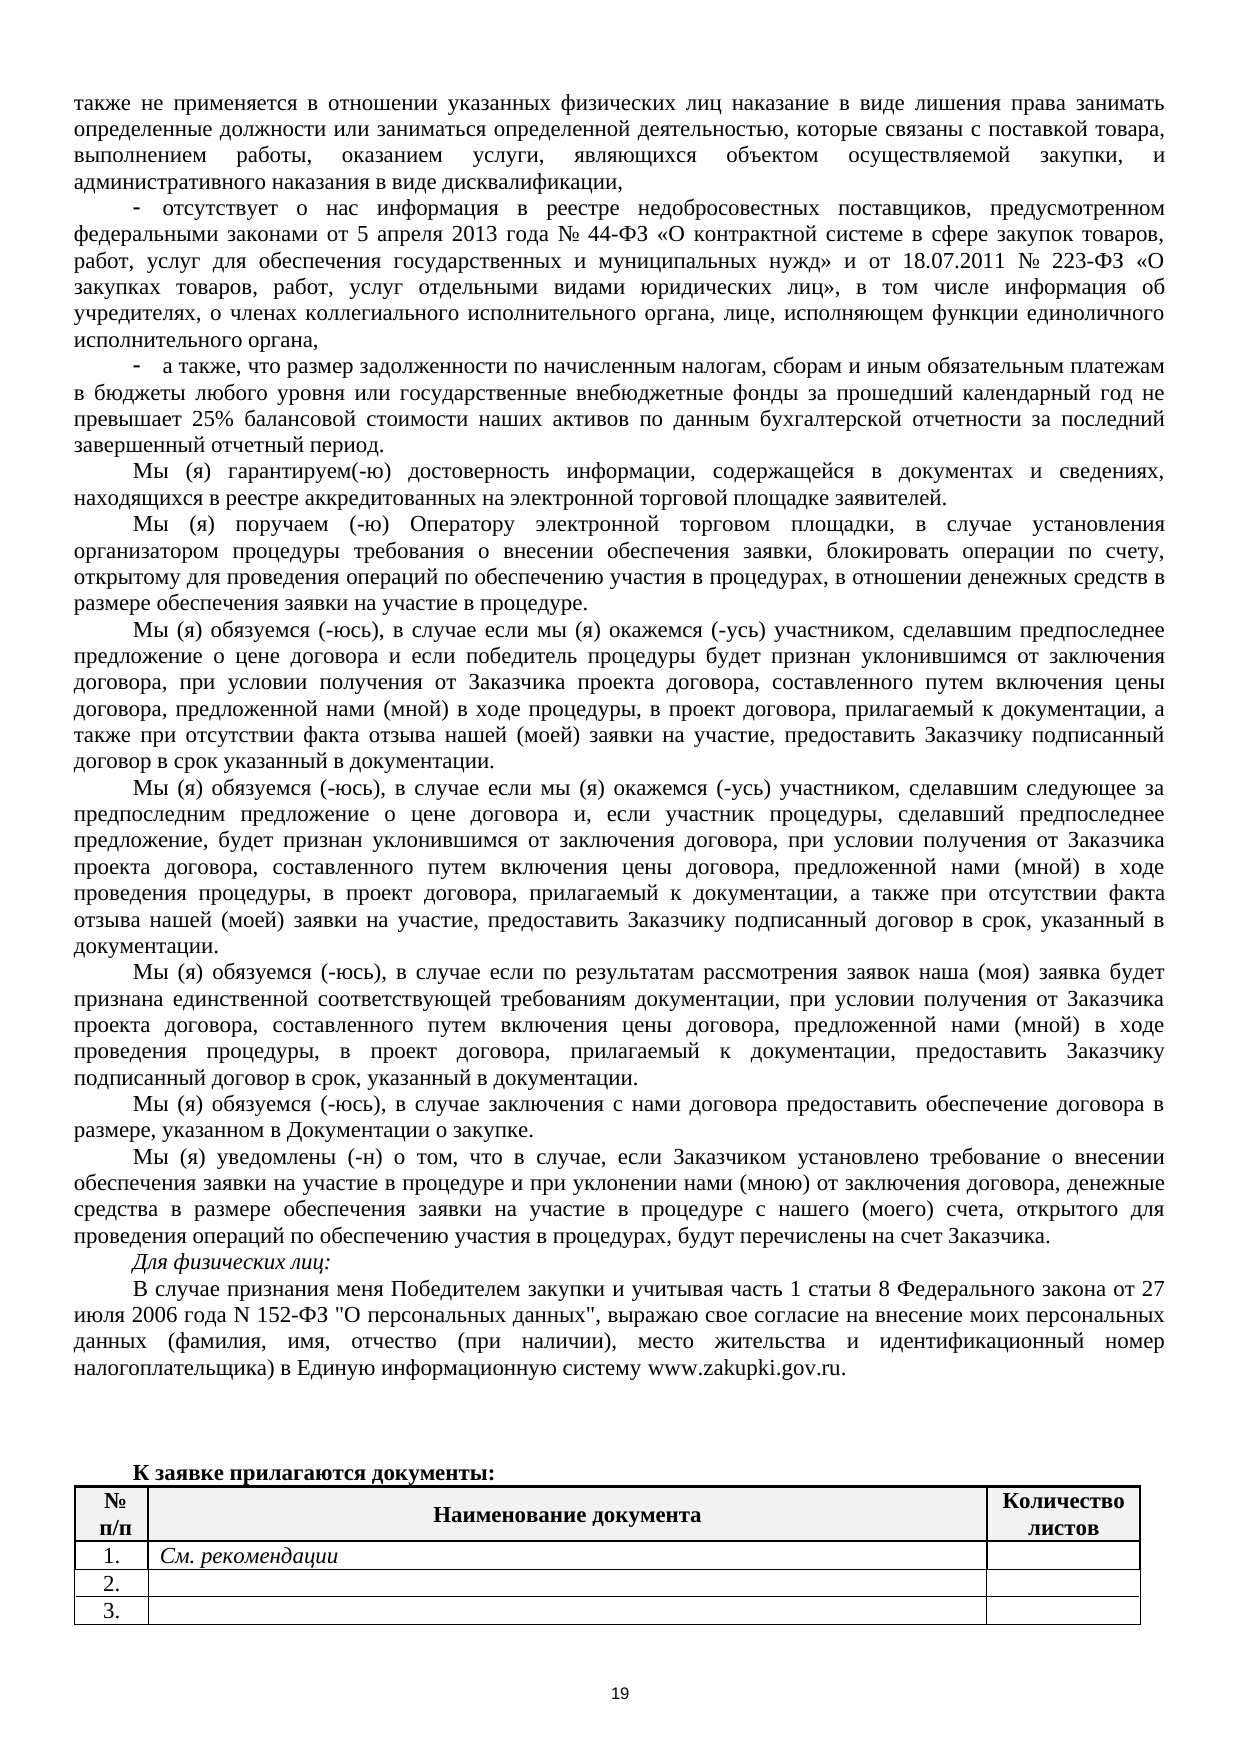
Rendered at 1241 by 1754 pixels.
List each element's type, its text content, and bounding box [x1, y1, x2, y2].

list а также, что размер задолженности по начисленным налогам, сборам и иным обязательным платежам в бюджеты любого уровня или государственные внебюджетные фонды за прошедший календарный год не превышает 25% балансовой стоимости наших активов по данным бухгалтерской отчетности за последний завершенный отчетный период. [74, 352, 1167, 458]
text Мы (я) поручаем (-ю) Оператору электронной торговом площадки, в случае установления организатором процедуры требования о внесении обеспечения заявки, блокировать операции по счету, открытому для проведения операций по обеспечению участия в процедурах, в отношении денежных средств в размере обеспечения заявки на участие в процедуре. [74, 510, 1167, 616]
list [74, 89, 1167, 194]
table_cell [149, 1597, 986, 1623]
text Мы (я) обязуемся (-юсь), в случае если мы (я) окажемся (-усь) участником, сделавшим следующее за предпоследним предложение о цене договора и, если участник процедуры, сделавший предпоследнее предложение, будет признан уклонившимся от заключения договора, при условии получения от Заказчика проекта договора, составленного путем включения цены договора, предложенной нами (мной) в ходе проведения процедуры, в проект договора, прилагаемый к документации, а также при отсутствии факта отзыва нашей (моей) заявки на участие, предоставить Заказчику подписанный договор в срок, указанный в документации. [74, 774, 1167, 958]
text Мы (я) гарантируем(-ю) достоверность информации, содержащейся в документах и сведениях, находящихся в реестре аккредитованных на электронной торговой площадке заявителей. [74, 458, 1167, 510]
text Мы (я) обязуемся (-юсь), в случае заключения с нами договора предоставить обеспечение договора в размере, указанном в Документации о закупке. [74, 1090, 1167, 1143]
table_cell 1. [76, 1542, 147, 1569]
text Мы (я) уведомлены (-н) о том, что в случае, если Заказчиком установлено требование о внесении обеспечения заявки на участие в процедуре и при уклонении нами (мною) от заключения договора, денежные средства в размере обеспечения заявки на участие в процедуре с нашего (моего) счета, открытого для проведения операций по обеспечению участия в процедурах, будут перечислены на счет Заказчика. [74, 1143, 1167, 1248]
list отсутствует о нас информация в реестре недобросовестных поставщиков, предусмотренном федеральными законами от 5 апреля 2013 года № 44-ФЗ «О контрактной системе в сфере закупок товаров, работ, услуг для обеспечения государственных и муниципальных нужд» и от 18.07.2011 № 223-ФЗ «О закупках товаров, работ, услуг отдельными видами юридических лиц», в том числе информация об учредителях, о членах коллегиального исполнительного органа, лице, исполняющем функции единоличного исполнительного органа, [74, 194, 1167, 352]
text Мы (я) обязуемся (-юсь), в случае если мы (я) окажемся (-усь) участником, сделавшим предпоследнее предложение о цене договора и если победитель процедуры будет признан уклонившимся от заключения договора, при условии получения от Заказчика проекта договора, составленного путем включения цены договора, предложенной нами (мной) в ходе процедуры, в проект договора, прилагаемый к документации, а также при отсутствии факта отзыва нашей (моей) заявки на участие, предоставить Заказчику подписанный договор в срок указанный в документации. [74, 616, 1167, 774]
table_header Наименование документа [149, 1488, 986, 1540]
table_cell [988, 1542, 1139, 1569]
table_cell [149, 1570, 986, 1596]
table_cell 2. [75, 1570, 148, 1596]
table_cell См. рекомендации [149, 1542, 986, 1569]
text К заявке прилагаются документы: [74, 1459, 1167, 1485]
table_cell [987, 1596, 1140, 1623]
table_header Количество листов [988, 1488, 1139, 1540]
text В случае признания меня Победителем закупки и учитывая часть 1 статьи 8 Федерального закона от 27 июля 2006 года N 152-ФЗ "О персональных данных", выражаю свое согласие на внесение моих персональных данных (фамилия, имя, отчество (при наличии), место жительства и идентификационный номер налогоплательщика) в Единую информационную систему www.zakupki.gov.ru. [74, 1274, 1167, 1380]
text Для физических лиц: [74, 1248, 1167, 1274]
table_cell 3. [75, 1596, 148, 1623]
text Мы (я) обязуемся (-юсь), в случае если по результатам рассмотрения заявок наша (моя) заявка будет признана единственной соответствующей требованиям документации, при условии получения от Заказчика проекта договора, составленного путем включения цены договора, предложенной нами (мной) в ходе проведения процедуры, в проект договора, прилагаемый к документации, предоставить Заказчику подписанный договор в срок, указанный в документации. [74, 958, 1167, 1090]
table_header № п/п [76, 1488, 147, 1540]
table_cell [987, 1570, 1140, 1596]
